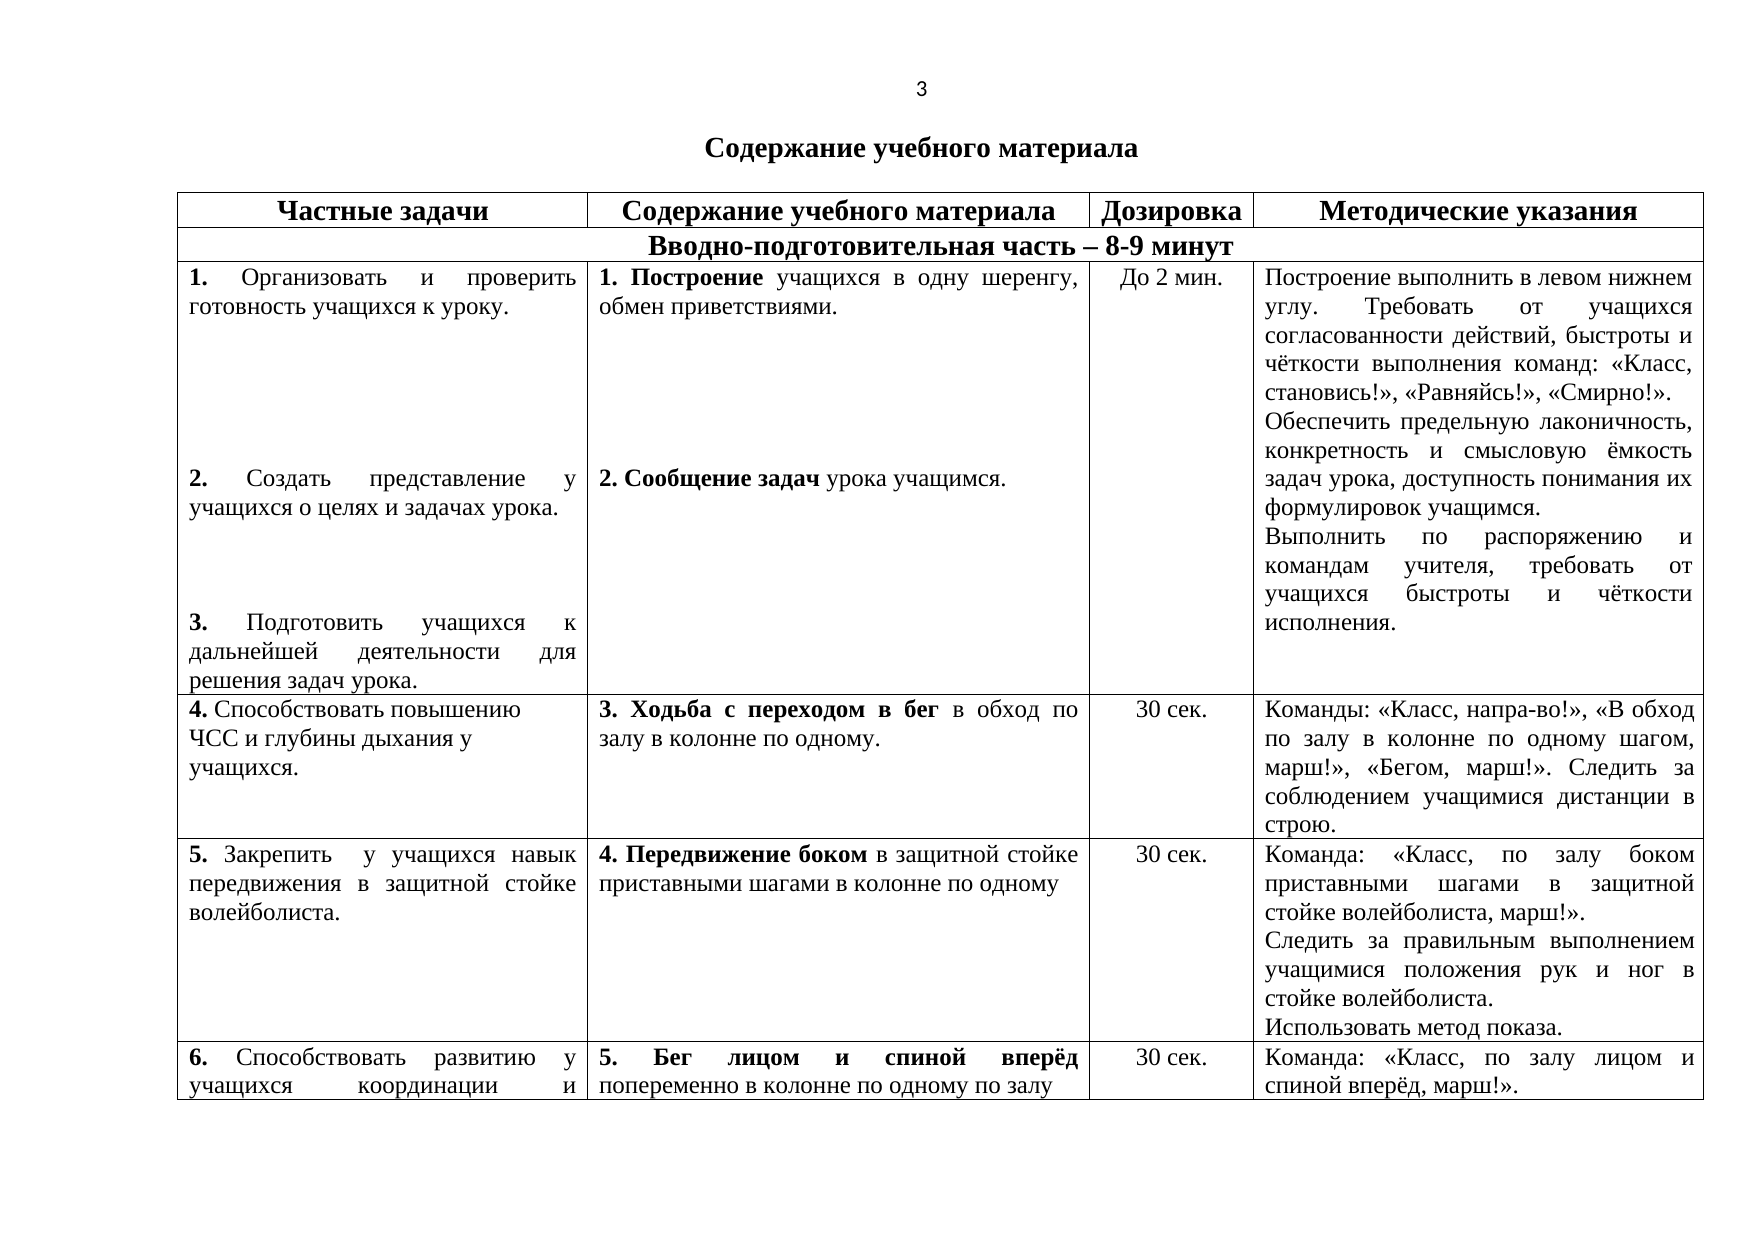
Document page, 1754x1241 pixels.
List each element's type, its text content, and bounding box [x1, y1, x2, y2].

table_cell Команда: «Класс, по залу боком приставными шагами в защитной стойке волейболиста, марш!». Следить за правильным выполнением учащимися положения рук и ног в стойке волейболиста. Использовать метод показа. [1254, 839, 1703, 1041]
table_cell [1254, 1042, 1703, 1099]
table_cell 3. Ходьба с переходом в бег в обход по залу в колонне по одному. [588, 695, 1089, 838]
table_header Методические указания [1254, 193, 1703, 227]
table_cell Вводно-подготовительная часть – 8-9 минут [178, 228, 1703, 261]
table_cell Построение выполнить в левом нижнем углу. Требовать от учащихся согласованности действий, быстроты и чёткости выполнения команд: «Класс, становись!», «Равняйсь!», «Смирно!». Обеспечить предельную лаконичность, конкретность и смысловую ёмкость задач урока, доступность понимания их формулировок учащимся. Выполнить по распоряжению и командам учителя, требовать от учащихся быстроты и чёткости исполнения. [1254, 262, 1703, 693]
table_cell 30 сек. [1090, 1042, 1253, 1099]
table_header Частные задачи [178, 193, 587, 227]
table_cell 4. Способствовать повышению ЧСС и глубины дыхания у учащихся. [178, 695, 587, 838]
table_cell 1. Построение учащихся в одну шеренгу, обмен приветствиями. 2. Сообщение задач урока учащимся. [588, 262, 1089, 693]
table_header Содержание учебного материала [588, 193, 1089, 227]
table_cell 30 сек. [1090, 695, 1253, 838]
text Содержание учебного материала [177, 130, 1665, 163]
table_cell 30 сек. [1090, 839, 1253, 1041]
table_header Дозировка [1090, 193, 1253, 227]
table_cell Команды: «Класс, напра-во!», «В обход по залу в колонне по одному шагом, марш!», «Бегом, марш!». Следить за соблюдением учащимися дистанции в строю. [1254, 695, 1703, 838]
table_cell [178, 1042, 587, 1099]
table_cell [588, 1042, 1089, 1099]
table_cell 5. Закрепить у учащихся навык передвижения в защитной стойке волейболиста. [178, 839, 587, 1041]
table_cell До 2 мин. [1090, 262, 1253, 693]
table_cell 1. Организовать и проверить готовность учащихся к уроку. 2. Создать представление у учащихся о целях и задачах урока. 3. Подготовить учащихся к дальнейшей деятельности для решения задач урока. [178, 262, 587, 693]
table_cell 4. Передвижение боком в защитной стойке приставными шагами в колонне по одному [588, 839, 1089, 1041]
